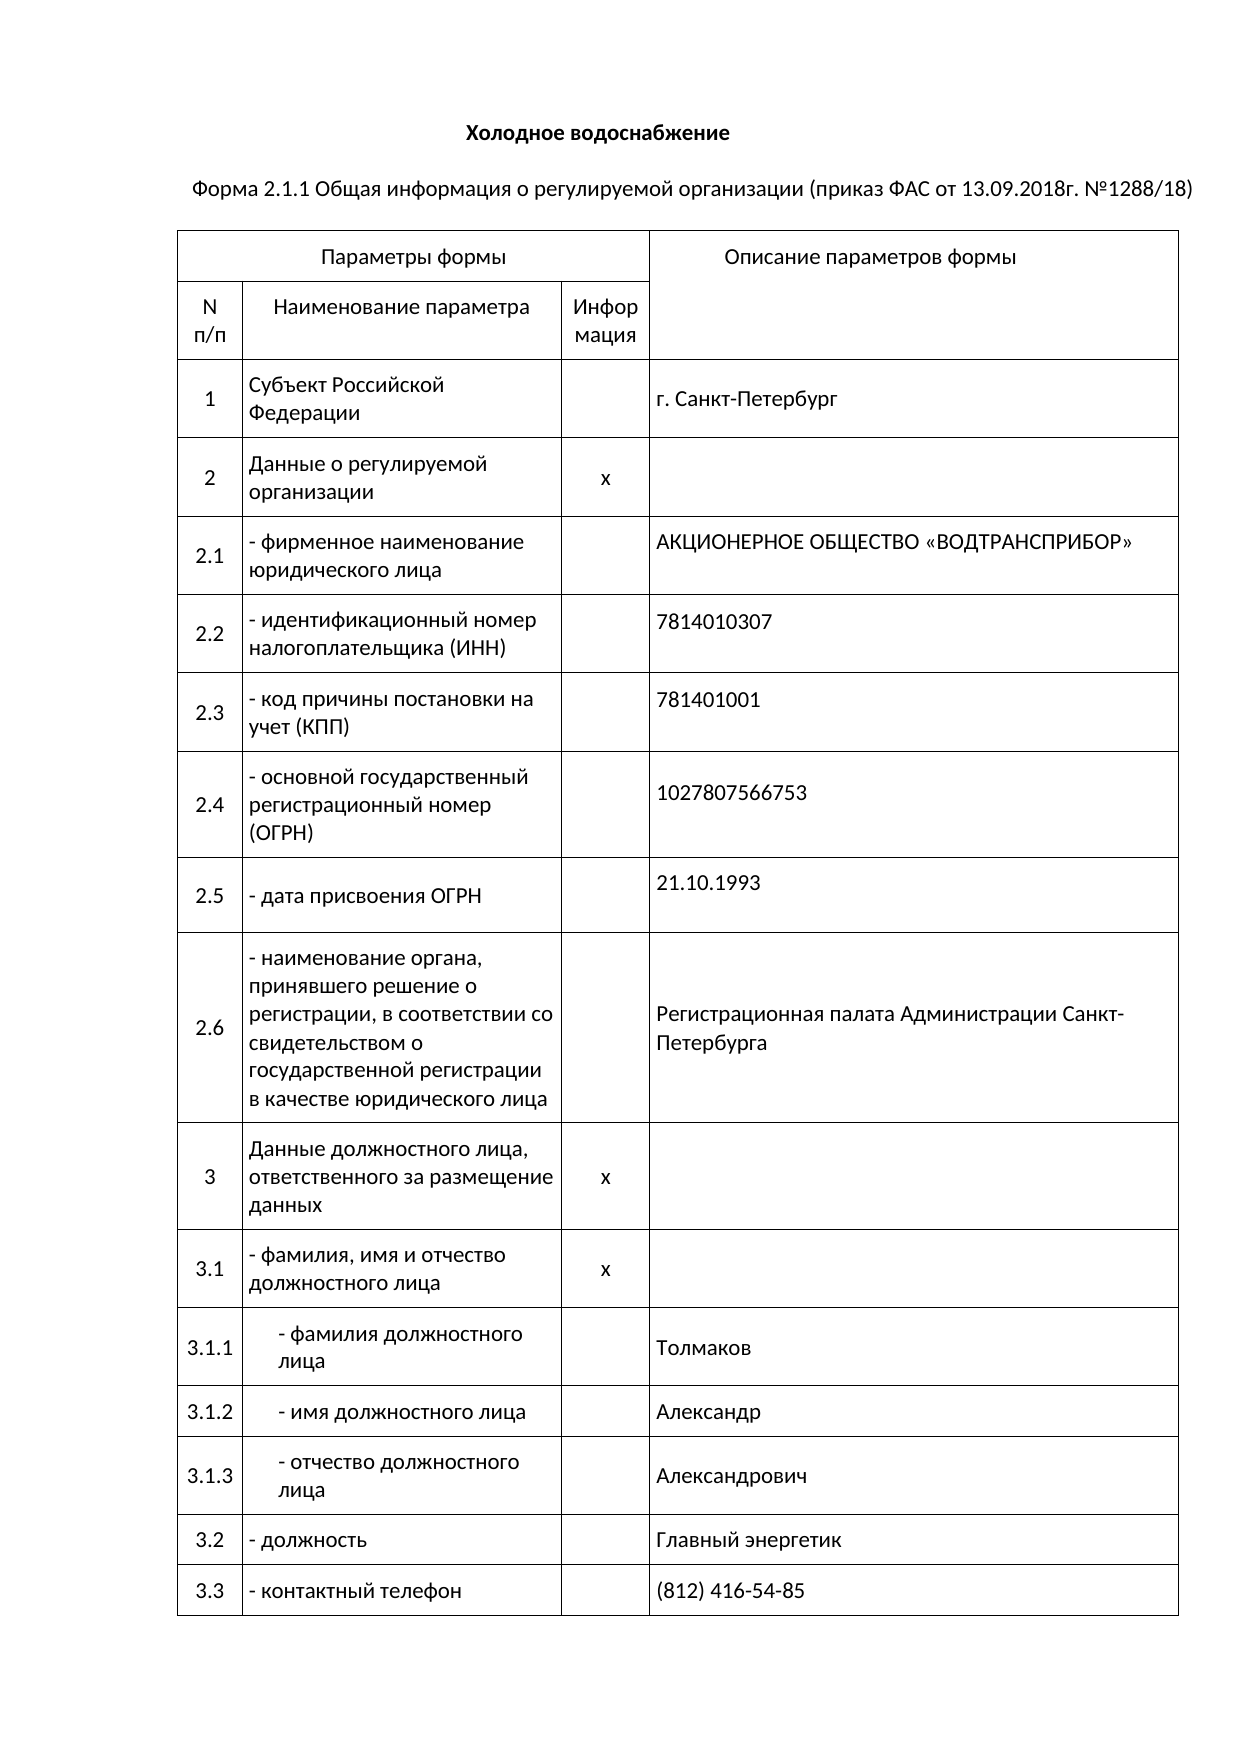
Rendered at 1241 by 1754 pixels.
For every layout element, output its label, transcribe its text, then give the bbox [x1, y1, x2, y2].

table_header Параметры формы [178, 231, 649, 281]
table_cell 2 [178, 438, 242, 516]
table_cell - фирменное наименование юридического лица [243, 517, 561, 594]
table_cell Главный энергетик [650, 1515, 1178, 1564]
table_cell 2.3 [178, 673, 242, 751]
table_cell Наименование параметра [243, 282, 561, 359]
text Форма 2.1.1 Общая информация о регулируемой организации (приказ ФАС от 13.09.2018г. №1288/18) [118, 174, 1240, 202]
table_cell 1027807566753 [650, 752, 1178, 857]
table_cell Данные о регулируемой организации [243, 438, 561, 516]
table_cell [562, 1308, 649, 1385]
table_cell x [562, 438, 649, 516]
table_cell - фамилия должностного лица [243, 1308, 561, 1385]
table_cell Информация [562, 282, 649, 359]
table_cell - имя должностного лица [243, 1386, 561, 1436]
table_cell x [562, 1230, 649, 1307]
table_cell [562, 858, 649, 932]
table_cell 1 [178, 360, 242, 437]
table_cell 2.5 [178, 858, 242, 932]
table_cell - основной государственный регистрационный номер (ОГРН) [243, 752, 561, 857]
table_cell x [562, 1123, 649, 1229]
table_cell Александр [650, 1386, 1178, 1436]
table_cell 2.1 [178, 517, 242, 594]
table_cell [562, 933, 649, 1122]
text Холодное водоснабжение [44, 118, 1152, 146]
table_cell [562, 1515, 649, 1564]
table_cell [650, 1230, 1178, 1307]
table_cell - контактный телефон [243, 1565, 561, 1614]
table_cell - код причины постановки на учет (КПП) [243, 673, 561, 751]
table_cell [562, 1437, 649, 1514]
table_cell Александрович [650, 1437, 1178, 1514]
table_cell 3.2 [178, 1515, 242, 1564]
table_cell [562, 595, 649, 672]
table_cell - наименование органа, принявшего решение о регистрации, в соответствии со свидетельством о государственной регистрации в качестве юридического лица [243, 933, 561, 1122]
table_cell 7814010307 [650, 595, 1178, 672]
table_header Описание параметров формы [650, 231, 1178, 359]
table_cell - отчество должностного лица [243, 1437, 561, 1514]
table_cell 2.2 [178, 595, 242, 672]
table_cell 3.1 [178, 1230, 242, 1307]
table_cell Толмаков [650, 1308, 1178, 1385]
table_cell [562, 517, 649, 594]
table_cell - дата присвоения ОГРН [243, 858, 561, 932]
table_cell (812) 416-54-85 [650, 1565, 1178, 1614]
table_cell - фамилия, имя и отчество должностного лица [243, 1230, 561, 1307]
table_cell 3.1.2 [178, 1386, 242, 1436]
table_cell 3.1.3 [178, 1437, 242, 1514]
table_cell [562, 673, 649, 751]
table_cell 2.6 [178, 933, 242, 1122]
table_cell АКЦИОНЕРНОЕ ОБЩЕСТВО «ВОДТРАНСПРИБОР» [650, 517, 1178, 594]
table_cell - должность [243, 1515, 561, 1564]
table_cell г. Санкт-Петербург [650, 360, 1178, 437]
table_cell - идентификационный номер налогоплательщика (ИНН) [243, 595, 561, 672]
table_cell 3 [178, 1123, 242, 1229]
table_cell [562, 1565, 649, 1614]
table_cell Субъект Российской Федерации [243, 360, 561, 437]
table_cell [562, 752, 649, 857]
table_cell [562, 1386, 649, 1436]
table_cell 2.4 [178, 752, 242, 857]
table_cell N п/п [178, 282, 242, 359]
table_cell 3.1.1 [178, 1308, 242, 1385]
table_cell Данные должностного лица, ответственного за размещение данных [243, 1123, 561, 1229]
table_cell 3.3 [178, 1565, 242, 1614]
table_cell [650, 438, 1178, 516]
table_cell 781401001 [650, 673, 1178, 751]
table_cell Регистрационная палата Администрации Санкт-Петербурга [650, 933, 1178, 1122]
table_cell [650, 1123, 1178, 1229]
table_cell 21.10.1993 [650, 858, 1178, 932]
table_cell [562, 360, 649, 437]
